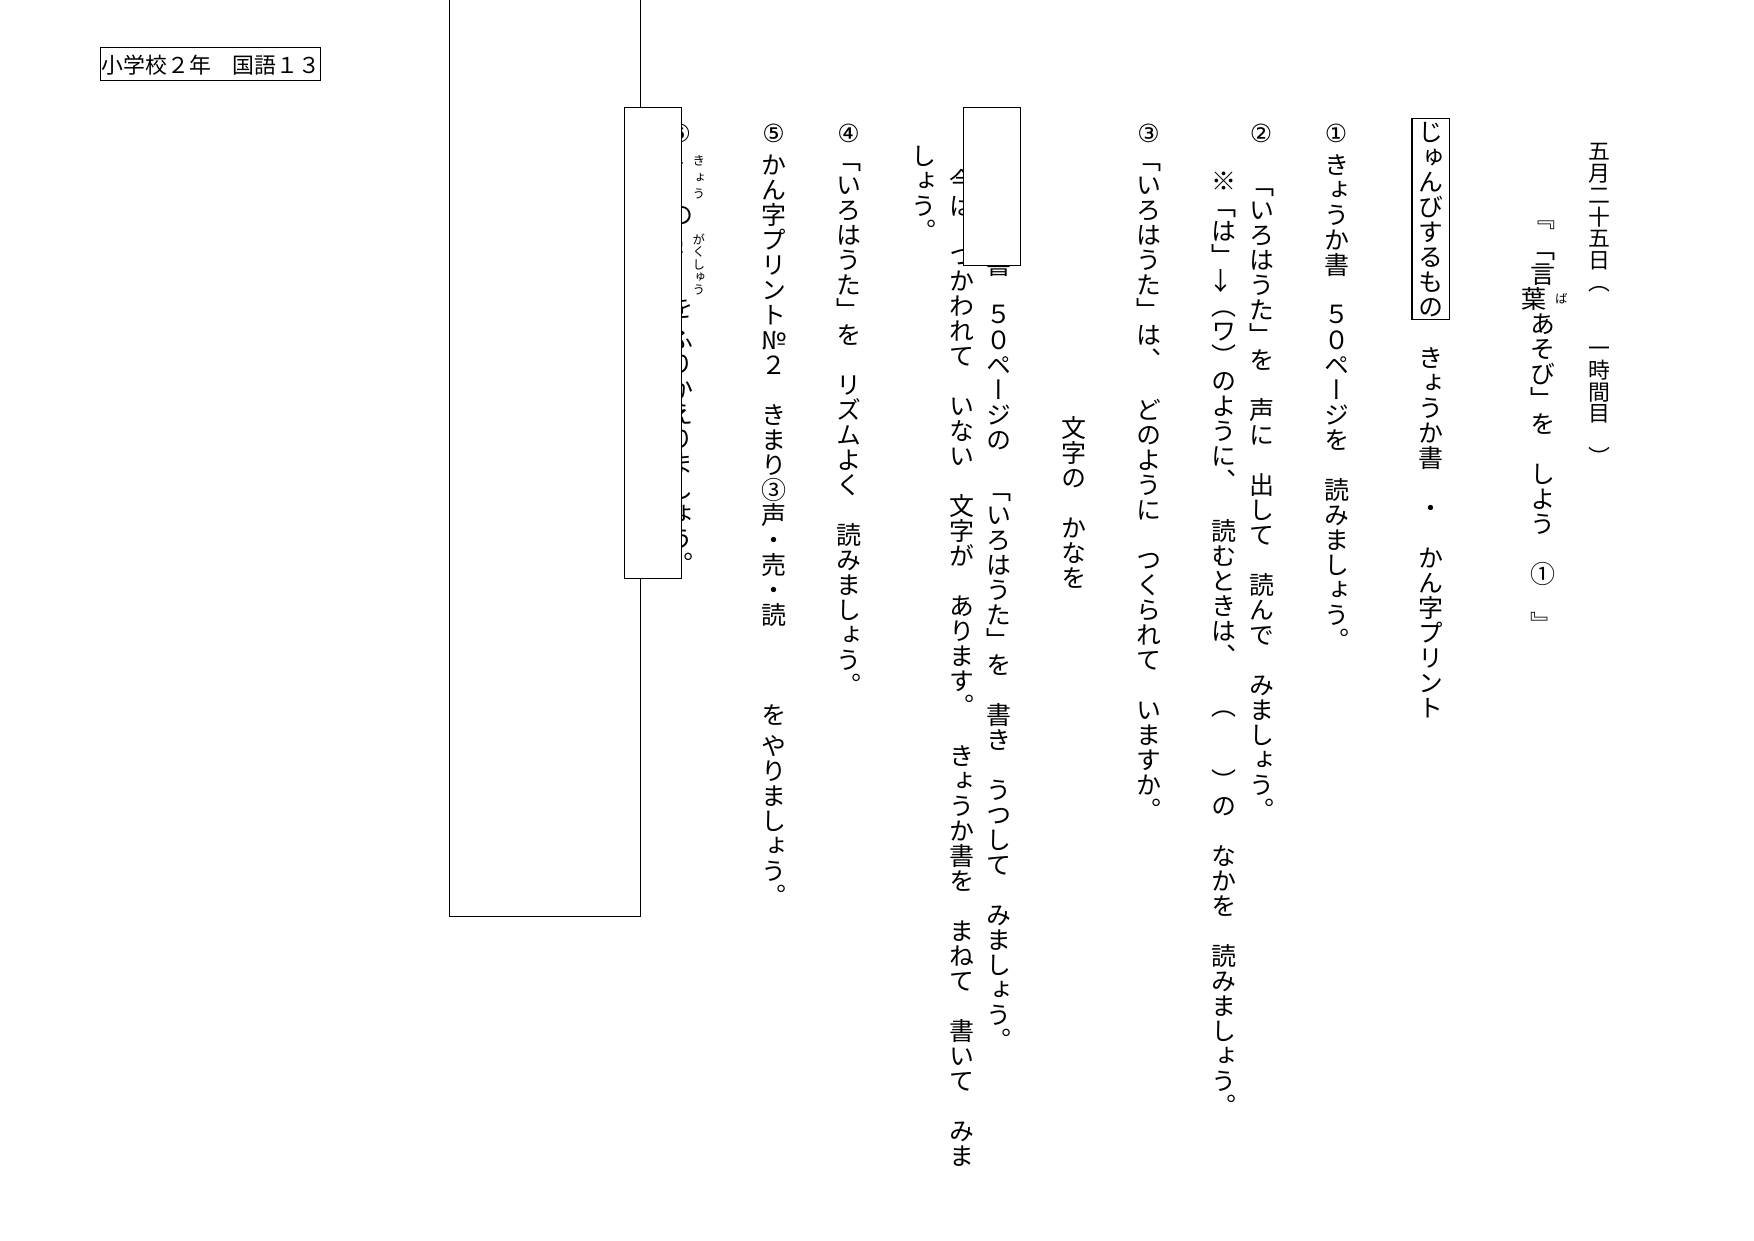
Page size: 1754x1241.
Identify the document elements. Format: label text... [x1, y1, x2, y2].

text ⑥の を ふりかえりましょう。 [643, 118, 718, 1169]
text 五月二十五日（ 一時間目 ） [1581, 118, 1618, 1169]
text じゅんびするもの きょうか書 ・ かん字プリント [1393, 118, 1468, 1169]
text ※「は」→（ワ）のように、 読むときは、 （ ）の なかを 読みましょう。 [1206, 118, 1243, 1169]
text ④「いろはうた」を リズムよく 読みましょう。 [831, 118, 868, 1169]
text ③「いろはうた」は、 どのように つくられて いますか。 [1131, 118, 1168, 1169]
text ② 「いろはうた」を 声に 出して 読んで みましょう。 [1243, 118, 1281, 1169]
text 今は つかわれて いない 文字が あります。 きょうか書を まねて 書いて みましょう。 [906, 118, 981, 1169]
text ⑤かん字プリント№２ きまり③声・売・読 を やりましょう。 [756, 118, 793, 1169]
text ※がんばったことや、 わかったことなどを 書きましょう。 [606, 579, 643, 1169]
text 文字の かなを [1056, 140, 1093, 1169]
text ③きょうか書 ５０ページの 「いろはうた」を 書き うつして みましょう。 [981, 266, 1018, 1169]
text ①きょうか書 ５０ページを 読みましょう。 [1318, 118, 1356, 1169]
text 『 「言あそび」を しよう ① 』 [1506, 118, 1581, 1169]
